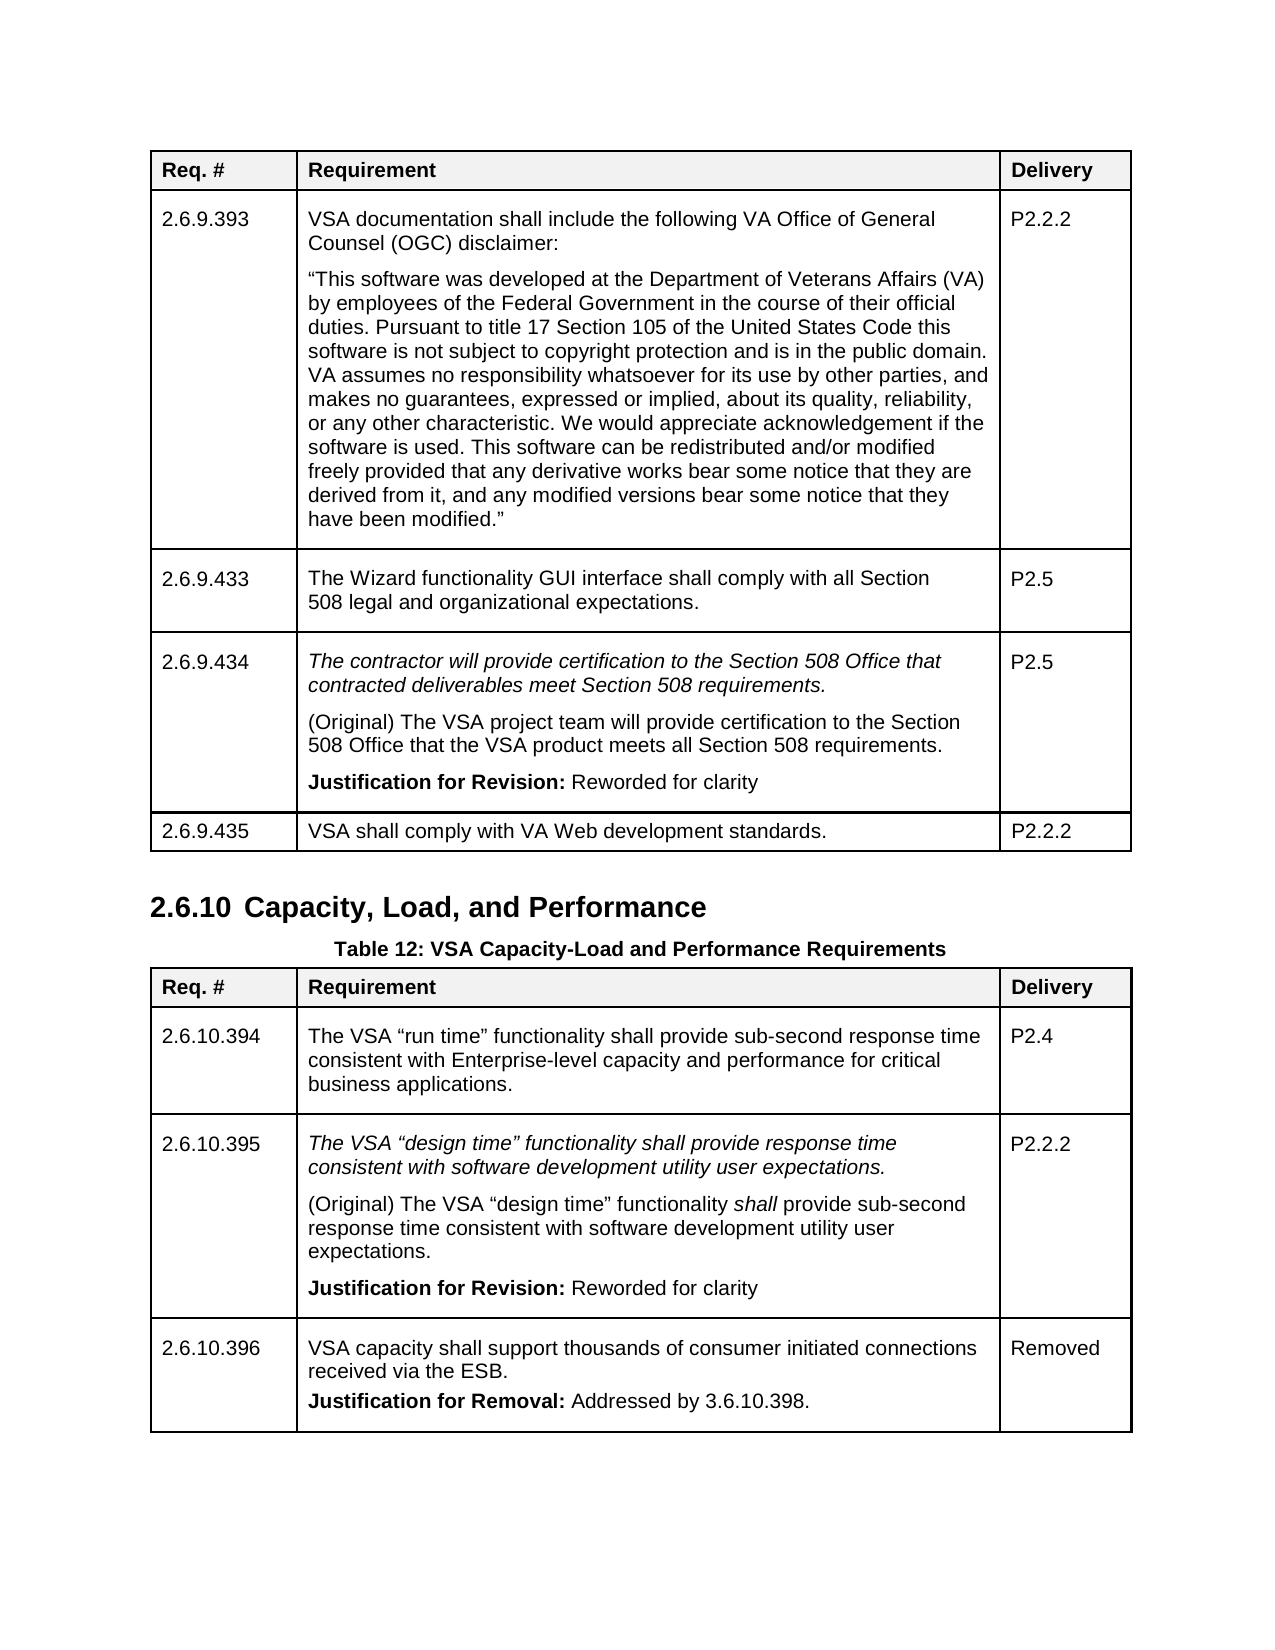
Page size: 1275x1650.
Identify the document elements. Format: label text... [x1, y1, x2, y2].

table_cell P2.2.2 [1001, 814, 1130, 850]
table_header Req. # [152, 969, 296, 1006]
table_cell The VSA “run time” functionality shall provide sub-second response time consistent with Enterprise-level capacity and performance for critical business applications. [298, 1008, 999, 1113]
table_cell VSA capacity shall support thousands of consumer initiated connections received via the ESB. Justification for Removal: Addressed by 3.6.10.398. [298, 1319, 999, 1431]
table_cell 2.6.10.396 [152, 1319, 296, 1431]
table_cell 2.6.9.435 [152, 814, 296, 850]
table_header Delivery [1001, 152, 1130, 188]
text 2.6.10 Capacity, Load, and Performance [150, 891, 1150, 924]
table_cell P2.4 [1001, 1008, 1130, 1113]
table_cell P2.5 [1001, 550, 1130, 631]
table_cell Removed [1001, 1319, 1130, 1431]
table_cell 2.6.9.393 [152, 191, 296, 548]
table_cell 2.6.9.434 [152, 633, 296, 811]
table_header Requirement [298, 152, 999, 188]
table_cell The Wizard functionality GUI interface shall comply with all Section 508 legal and organizational expectations. [298, 550, 999, 631]
text Table 12: VSA Capacity-Load and Performance Requirements [334, 936, 1150, 960]
table_cell 2.6.10.394 [152, 1008, 296, 1113]
table_cell P2.2.2 [1001, 1115, 1130, 1317]
table_cell VSA shall comply with VA Web development standards. [298, 814, 999, 850]
table_cell P2.5 [1001, 633, 1130, 811]
table_cell The VSA “design time” functionality shall provide response time consistent with software development utility user expectations. (Original) The VSA “design time” functionality shall provide sub-second response time consistent with software development utility user expectations. Justification for Revision: Reworded for clarity [298, 1115, 999, 1317]
table_header Delivery [1001, 969, 1130, 1006]
table_header Req. # [152, 152, 296, 188]
table_cell The contractor will provide certification to the Section 508 Office that contracted deliverables meet Section 508 requirements. (Original) The VSA project team will provide certification to the Section 508 Office that the VSA product meets all Section 508 requirements. Justification for Revision: Reworded for clarity [298, 633, 999, 811]
table_cell 2.6.9.433 [152, 550, 296, 631]
table_cell P2.2.2 [1001, 191, 1130, 548]
table_header Requirement [298, 969, 999, 1006]
table_cell VSA documentation shall include the following VA Office of General Counsel (OGC) disclaimer: “This software was developed at the Department of Veterans Affairs (VA) by employees of the Federal Government in the course of their official duties. Pursuant to title 17 Section 105 of the United States Code this software is not subject to copyright protection and is in the public domain. VA assumes no responsibility whatsoever for its use by other parties, and makes no guarantees, expressed or implied, about its quality, reliability, or any other characteristic. We would appreciate acknowledgement if the software is used. This software can be redistributed and/or modified freely provided that any derivative works bear some notice that they are derived from it, and any modified versions bear some notice that they have been modified.” [298, 191, 999, 548]
table_cell 2.6.10.395 [152, 1115, 296, 1317]
